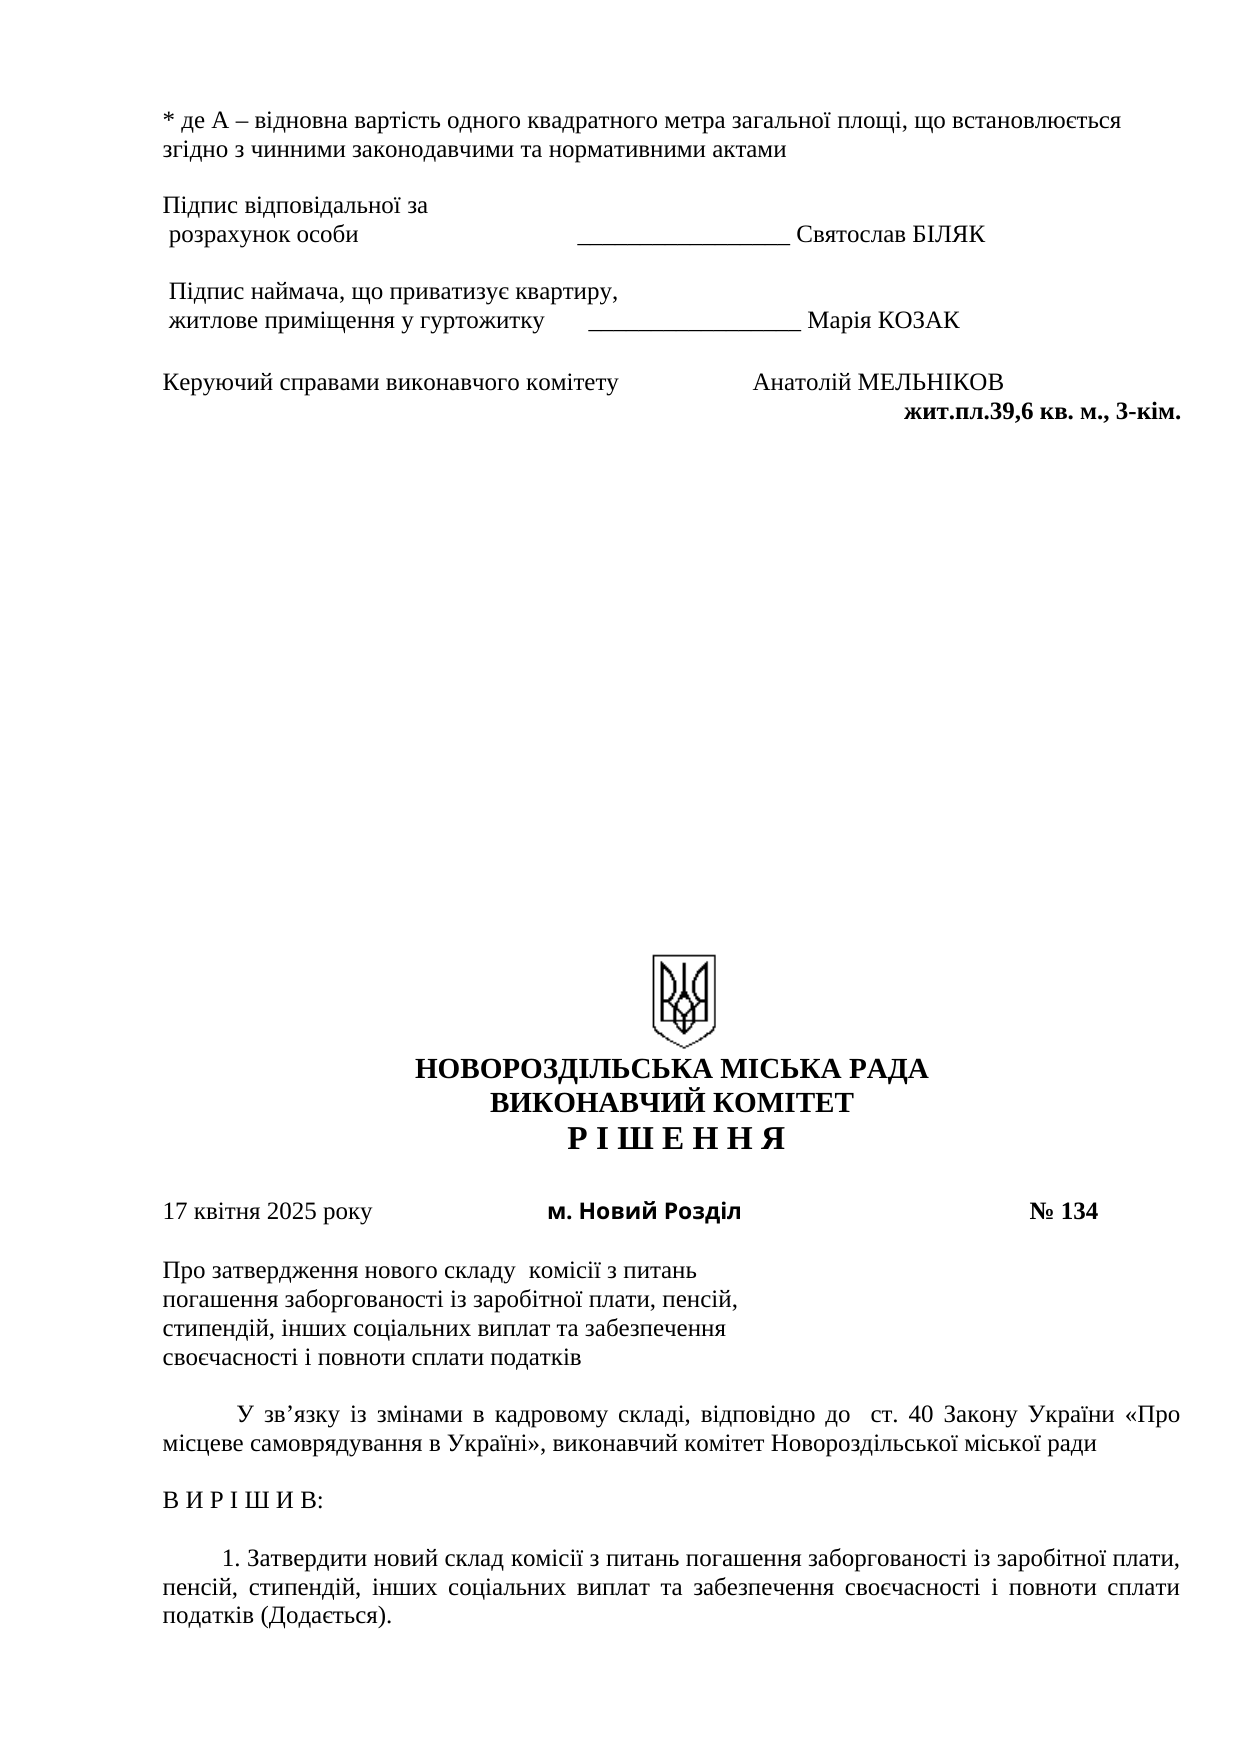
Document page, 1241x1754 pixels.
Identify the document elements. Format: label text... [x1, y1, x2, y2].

picture [590, 952, 779, 1052]
text стипендій, інших соціальних виплат та забезпечення [162, 1313, 1181, 1342]
text Про затвердження нового складу комісії з питань [162, 1255, 1181, 1284]
text Керуючий справами виконавчого комітету Анатолій МЕЛЬНІКОВ [162, 367, 1181, 396]
text У зв’язку із змінами в кадровому складі, відповідно до ст. 40 Закону України «Про місцеве самоврядування в Україні», виконавчий комітет Новороздільської міської ради [162, 1399, 1181, 1457]
text ВИКОНАВЧИЙ КОМІТЕТ [162, 1085, 1181, 1119]
text Підпис наймача, що приватизує квартиру, житлове приміщення у гуртожитку _________________ Марія КОЗАК [162, 276, 1181, 333]
text 17 квітня 2025 року м. Новий Розділ № 134 [162, 1195, 1181, 1227]
text 1. Затвердити новий склад комісії з питань погашення заборгованості із заробітної плати, пенсій, стипендій, інших соціальних виплат та забезпечення своєчасності і повноти сплати податків (Додається). [162, 1543, 1181, 1629]
text * де А – відновна вартість одного квадратного метра загальної площі, що встановлюється згідно з чинними законодавчими та нормативними актами [162, 105, 1181, 190]
text Підпис відповідальної за розрахунок особи _________________ Святослав БІЛЯК [162, 190, 1181, 276]
text погашення заборгованості із заробітної плати, пенсій, [162, 1284, 1181, 1313]
text В И Р І Ш И В: [162, 1485, 1181, 1514]
text жит.пл.39,6 кв. м., 3-кім. [162, 396, 1181, 424]
text НОВОРОЗДІЛЬСЬКА МІСЬКА РАДА [162, 1052, 1181, 1085]
text своєчасності і повноти сплати податків [162, 1342, 1181, 1370]
text Р І Ш Е Н Н Я [162, 1119, 1181, 1157]
